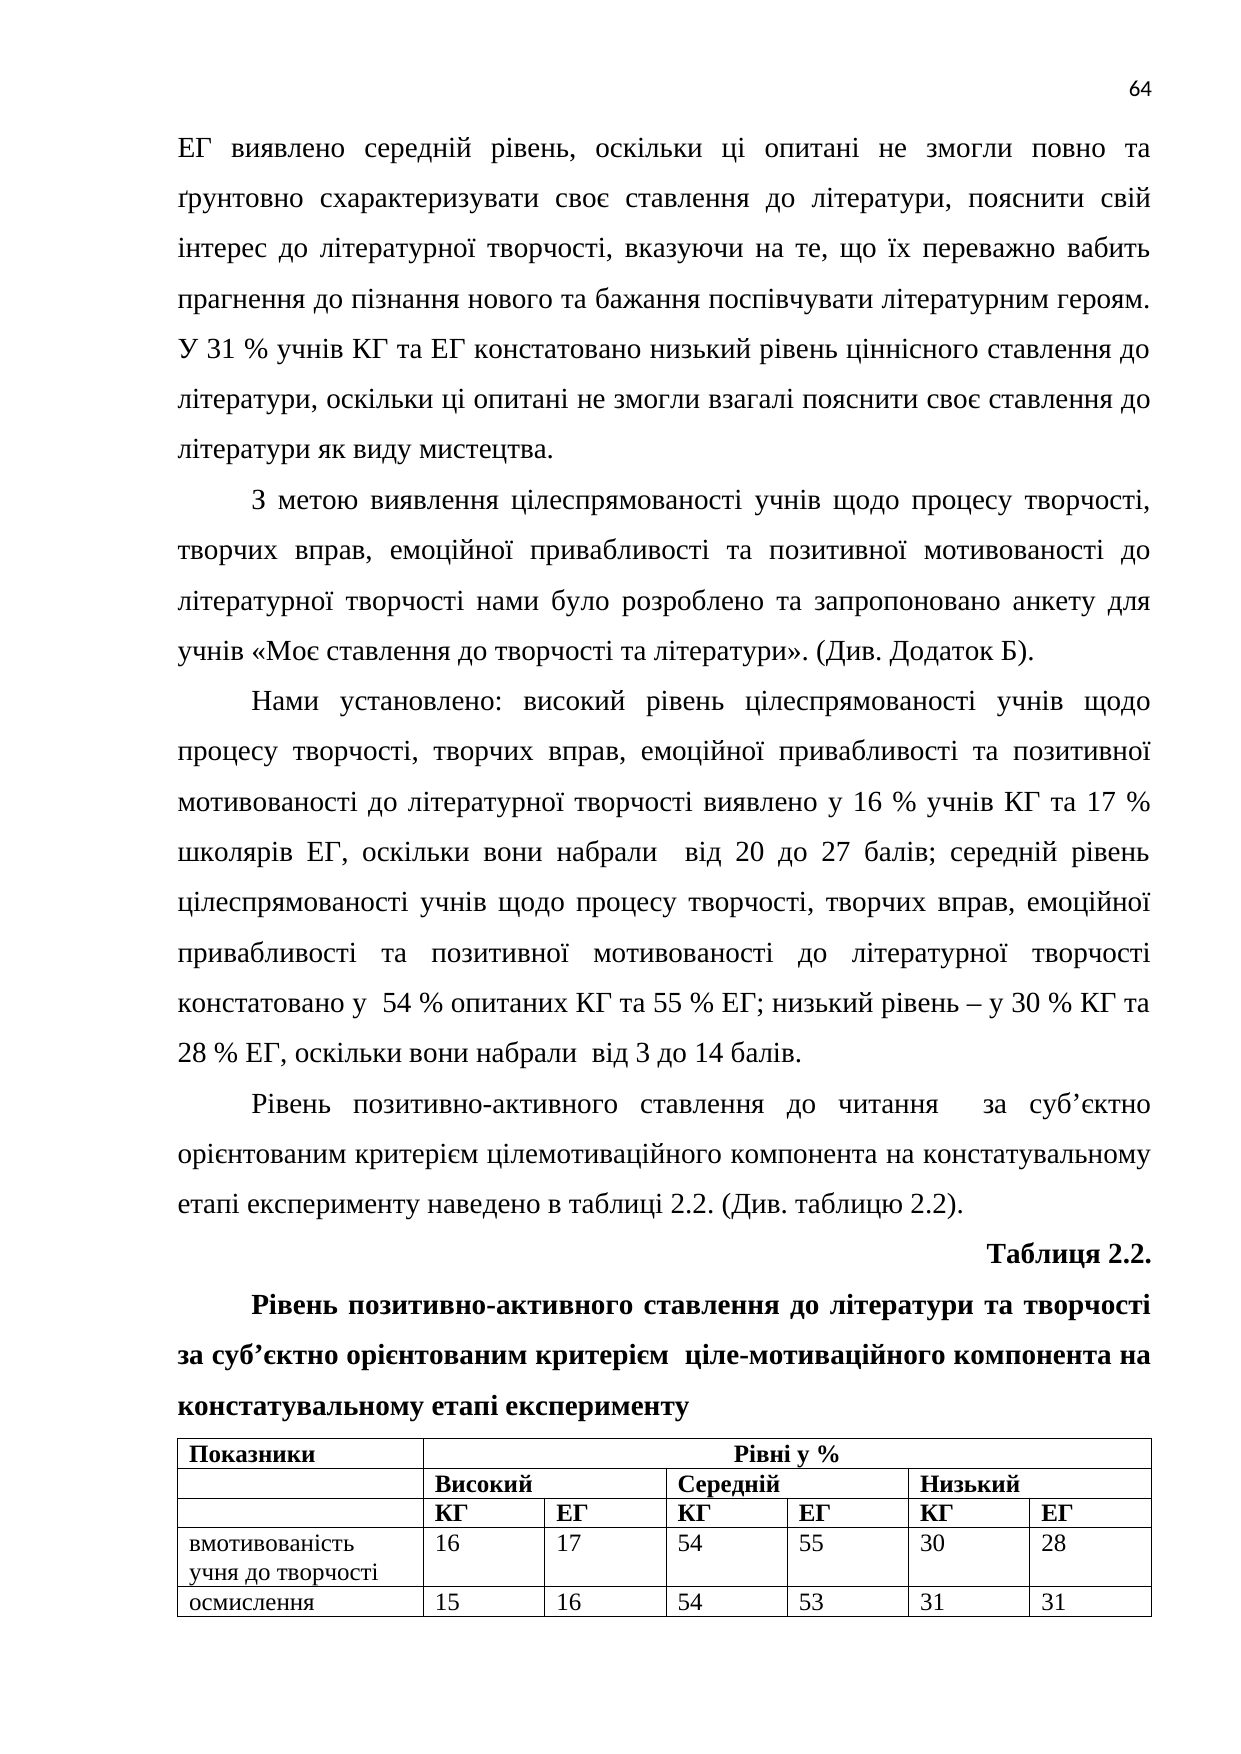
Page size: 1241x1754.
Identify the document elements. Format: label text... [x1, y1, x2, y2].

table_cell [178, 1469, 423, 1497]
table_header Рівні у % [424, 1439, 1151, 1468]
table_cell 28 [1030, 1528, 1151, 1586]
text Таблиця 2.2. [177, 1237, 1152, 1270]
text Нами установлено: високий рівень цілеспрямованості учнів щодо процесу творчості, творчих вправ, емоційної привабливості та позитивної мотивованості до літературної творчості виявлено у 16 % учнів КГ та 17 % школярів ЕГ, оскільки вони набрали від 20 до 27 балів; середній рівень цілеспрямованості учнів щодо процесу творчості, творчих вправ, емоційної привабливості та позитивної мотивованості до літературної творчості констатовано у 54 % опитаних КГ та 55 % ЕГ; низький рівень – у 30 % КГ та 28 % ЕГ, оскільки вони набрали від 3 до 14 балів. [177, 683, 1152, 1069]
text Рівень позитивно-активного ставлення до читання за суб’єктно орієнтованим критерієм цілемотиваційного компонента на констатувальному етапі експерименту наведено в таблиці 2.2. (Див. таблицю 2.2). [177, 1086, 1152, 1220]
table_cell Високий [424, 1469, 666, 1497]
table_cell вмотивованість учня до творчості [178, 1528, 423, 1586]
table_cell 16 [424, 1528, 544, 1586]
table_cell КГ [667, 1499, 787, 1527]
table_cell 54 [667, 1587, 787, 1616]
table_cell ЕГ [788, 1499, 908, 1527]
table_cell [178, 1587, 423, 1616]
table_cell ЕГ [1030, 1499, 1151, 1527]
table_cell 30 [909, 1528, 1029, 1586]
table_cell КГ [424, 1499, 544, 1527]
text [177, 130, 1152, 465]
table_cell [178, 1499, 423, 1527]
text З метою виявлення цілеспрямованості учнів щодо процесу творчості, творчих вправ, емоційної привабливості та позитивної мотивованості до літературної творчості нами було розроблено та запропоновано анкету для учнів «Моє ставлення до творчості та літератури». (Див. Додаток Б). [177, 482, 1152, 666]
table_cell 16 [545, 1587, 666, 1616]
table_cell 15 [424, 1587, 544, 1616]
table_cell КГ [909, 1499, 1029, 1527]
table_cell Низький [909, 1469, 1151, 1497]
table_cell Середній [667, 1469, 908, 1497]
table_cell ЕГ [545, 1499, 666, 1527]
table_cell 31 [909, 1587, 1029, 1616]
table_cell 53 [788, 1587, 908, 1616]
table_cell 54 [667, 1528, 787, 1586]
table_cell 17 [545, 1528, 666, 1586]
table_cell 55 [788, 1528, 908, 1586]
table_header Показники [178, 1439, 423, 1468]
text Рівень позитивно-активного ставлення до літератури та творчості за суб’єктно орієнтованим критерієм ціле-мотиваційного компонента на констатувальному етапі експерименту [177, 1287, 1152, 1421]
table_cell 31 [1030, 1587, 1151, 1616]
